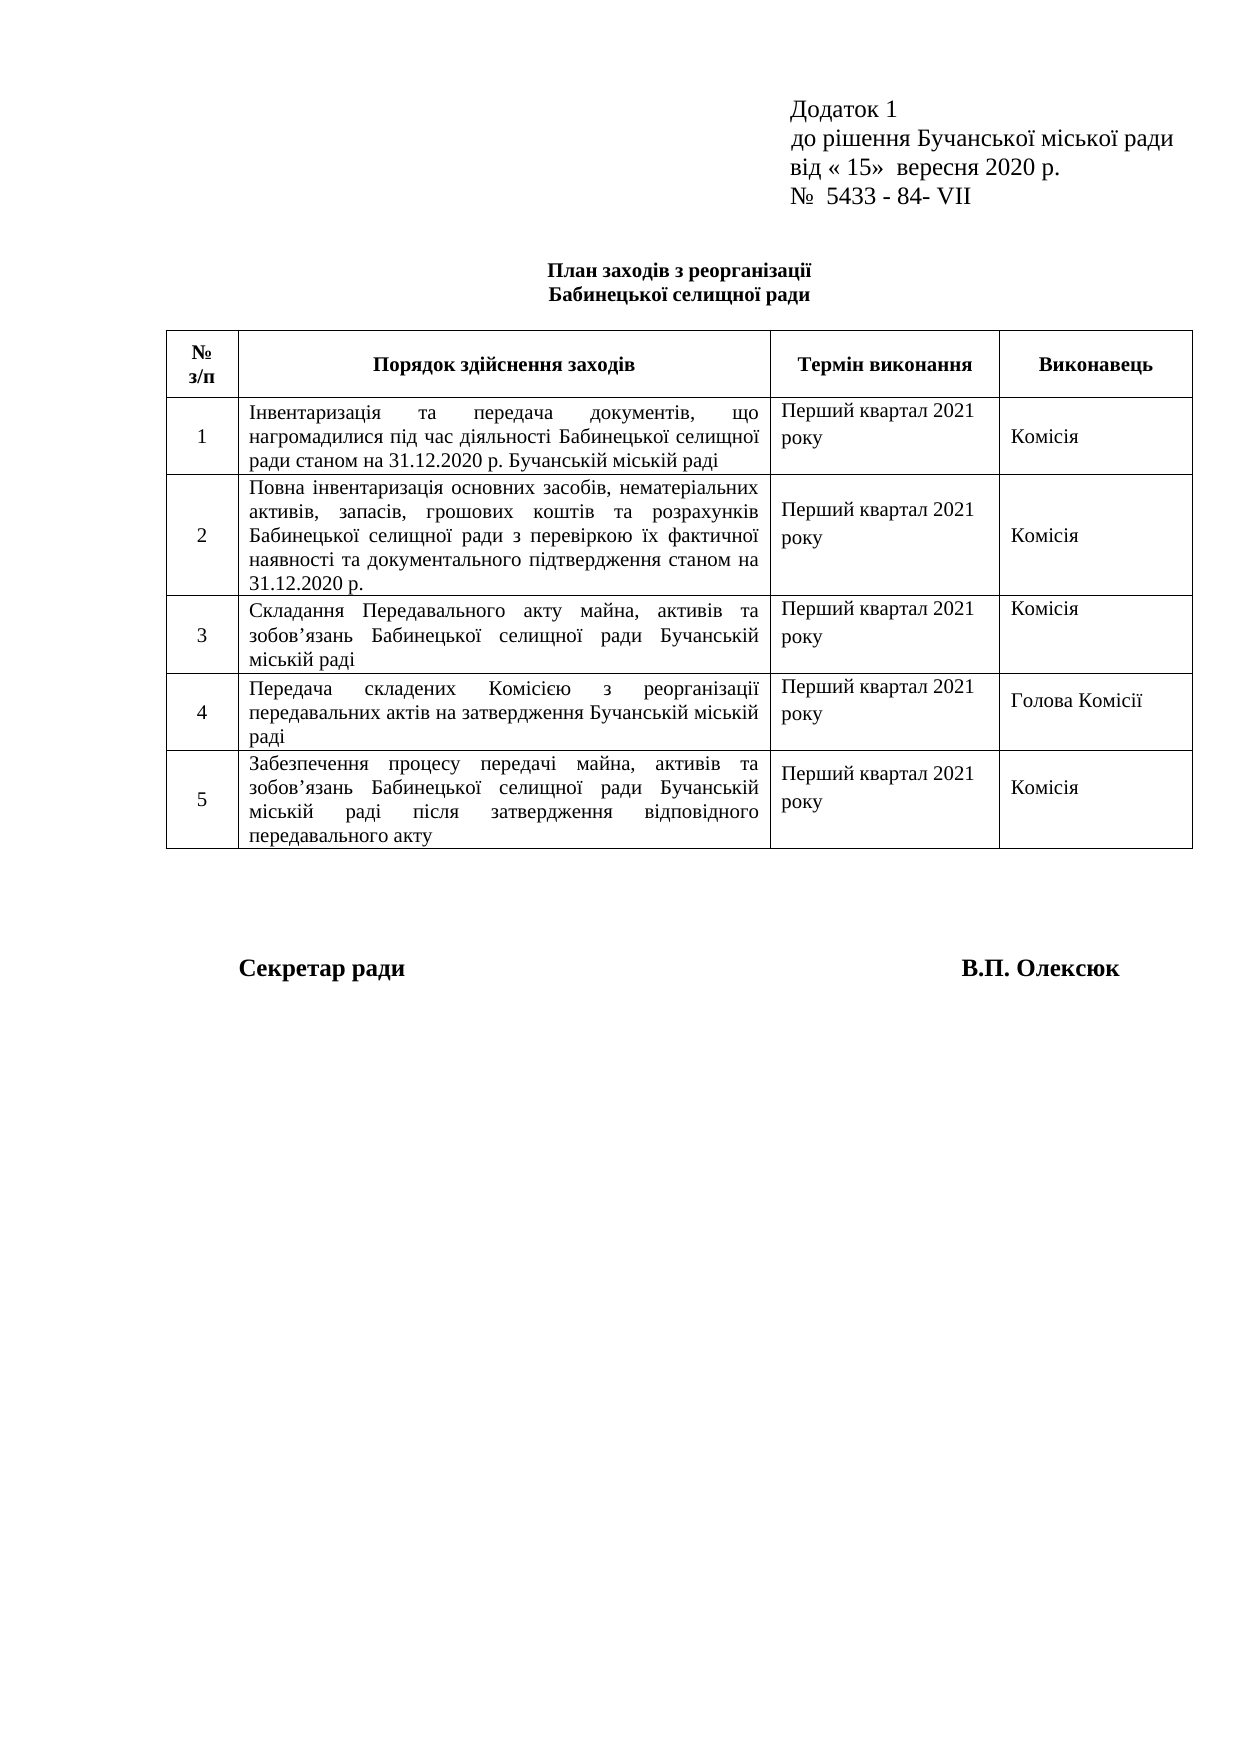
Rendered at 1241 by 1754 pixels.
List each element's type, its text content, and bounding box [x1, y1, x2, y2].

table_cell 1 [167, 398, 238, 474]
table_cell Передача складених Комісією з реорганізації передавальних актів на затвердження Бучанській міській раді [239, 674, 770, 750]
table_cell 5 [167, 751, 238, 847]
table_header Термін виконання [771, 331, 999, 397]
table_cell Комісія [1000, 398, 1192, 474]
table_header № з/п [167, 331, 238, 397]
table_cell Перший квартал 2021 року [771, 596, 999, 673]
table_cell Забезпечення процесу передачі майна, активів та зобов’язань Бабинецької селищної ради Бучанській міській раді після затвердження відповідного передавального акту [239, 751, 770, 847]
table_header Виконавець [1000, 331, 1192, 397]
table_cell Інвентаризація та передача документів, що нагромадилися під час діяльності Бабинецької селищної ради станом на 31.12.2020 р. Бучанській міській раді [239, 398, 770, 474]
table_cell Перший квартал 2021 року [771, 751, 999, 847]
text Секретар ради В.П. Олексюк [177, 953, 1181, 982]
table_cell Перший квартал 2021 року [771, 398, 999, 474]
table_cell Комісія [1000, 751, 1192, 847]
table_cell 3 [167, 596, 238, 673]
text до рішення Бучанської міської ради [709, 123, 1181, 152]
text Додаток 1 [709, 94, 1181, 123]
table_cell Повна інвентаризація основних засобів, нематеріальних активів, запасів, грошових коштів та розрахунків Бабинецької селищної ради з перевіркою їх фактичної наявності та документального підтвердження станом на 31.12.2020 р. [239, 475, 770, 595]
table_cell Голова Комісії [1000, 674, 1192, 750]
text План заходів з реорганізації [177, 258, 1181, 282]
text Бабинецької селищної ради [177, 282, 1181, 306]
text № 5433 - 84- VІI [177, 181, 1181, 209]
table_cell Складання Передавального акту майна, активів та зобов’язань Бабинецької селищної ради Бучанській міській раді [239, 596, 770, 673]
table_cell Комісія [1000, 475, 1192, 595]
table_cell Комісія [1000, 596, 1192, 673]
table_cell 4 [167, 674, 238, 750]
table_cell Перший квартал 2021 року [771, 475, 999, 595]
table_header Порядок здійснення заходів [239, 331, 770, 397]
text від « 15» вересня 2020 р. [709, 152, 1181, 181]
table_cell Перший квартал 2021 року [771, 674, 999, 750]
table_cell 2 [167, 475, 238, 595]
